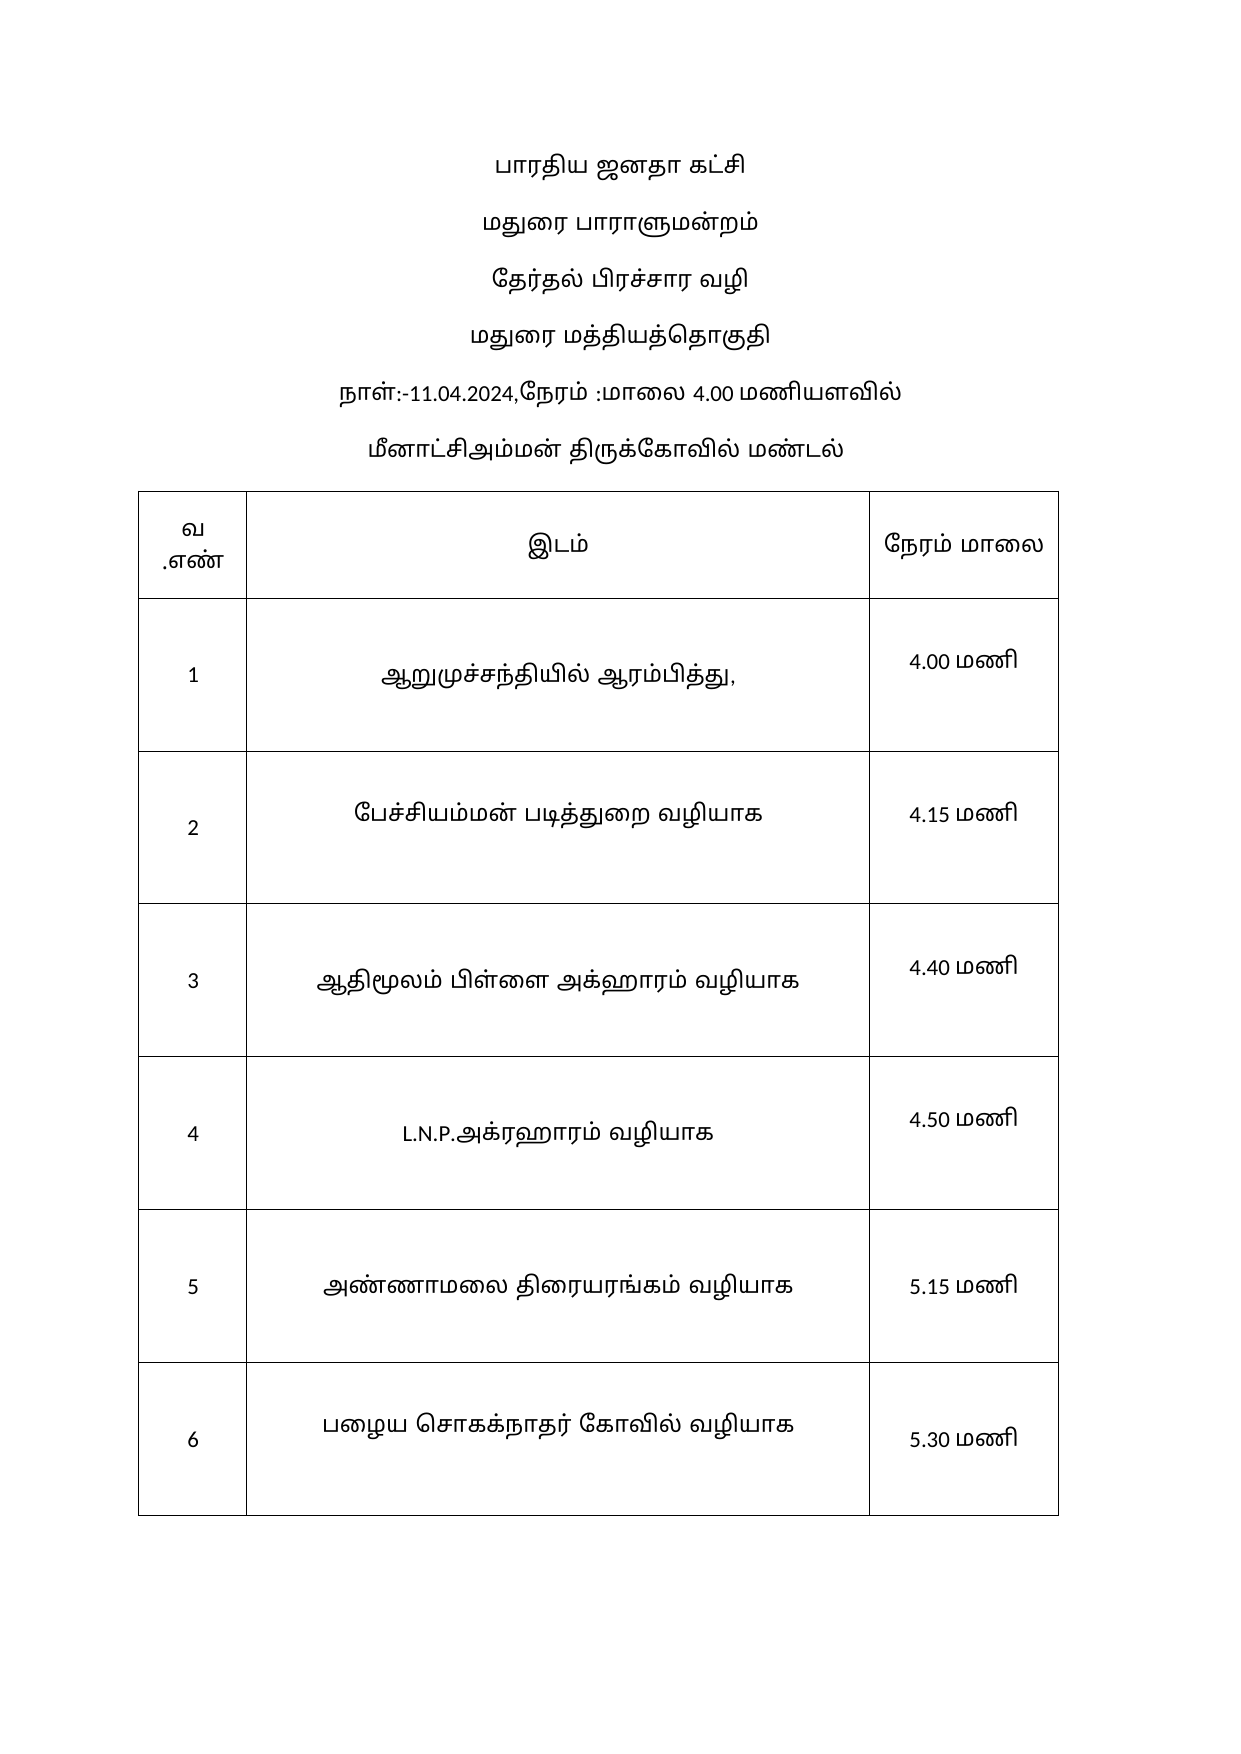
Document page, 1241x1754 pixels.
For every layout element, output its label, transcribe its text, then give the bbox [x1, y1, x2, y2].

table_cell 4.00 மணி [870, 599, 1058, 751]
table_header நேரம் மாலை [870, 492, 1058, 598]
table_cell 1 [139, 599, 246, 751]
text மதுரை மத்தியத்தொகுதி [150, 320, 1090, 352]
table_cell ஆதிமூலம் பிள்ளை அக்ஹாரம் வழியாக [247, 904, 869, 1056]
table_cell 5.30 மணி [870, 1363, 1058, 1514]
table_cell L.N.P.அக்ரஹாரம் வழியாக [247, 1057, 869, 1209]
table_cell அண்ணாமலை திரையரங்கம் வழியாக [247, 1210, 869, 1362]
text பாரதிய ஜனதா கட்சி [150, 150, 1090, 181]
text நாள்:-11.04.2024,நேரம் :மாலை 4.00 மணியளவில் [150, 377, 1090, 408]
table_cell 4.50 மணி [870, 1057, 1058, 1209]
table_cell 4 [139, 1057, 246, 1209]
table_cell 2 [139, 752, 246, 903]
table_cell ஆறுமுச்சந்தியில் ஆரம்பித்து, [247, 599, 869, 751]
table_cell 4.40 மணி [870, 904, 1058, 1056]
text மதுரை பாராளுமன்றம் [150, 207, 1090, 238]
table_cell 5.15 மணி [870, 1210, 1058, 1362]
table_header இடம் [247, 492, 869, 598]
table_cell 3 [139, 904, 246, 1056]
table_cell 4.15 மணி [870, 752, 1058, 903]
table_cell 6 [139, 1363, 246, 1514]
table_cell பழைய சொகக்நாதர் கோவில் வழியாக [247, 1363, 869, 1514]
table_cell 5 [139, 1210, 246, 1362]
text மீனாட்சிஅம்மன் திருக்கோவில் மண்டல் [150, 434, 1090, 465]
text தேர்தல் பிரச்சார வழி [150, 263, 1090, 295]
table_cell பேச்சியம்மன் படித்துறை வழியாக [247, 752, 869, 903]
table_header வ.எண் [139, 492, 246, 598]
